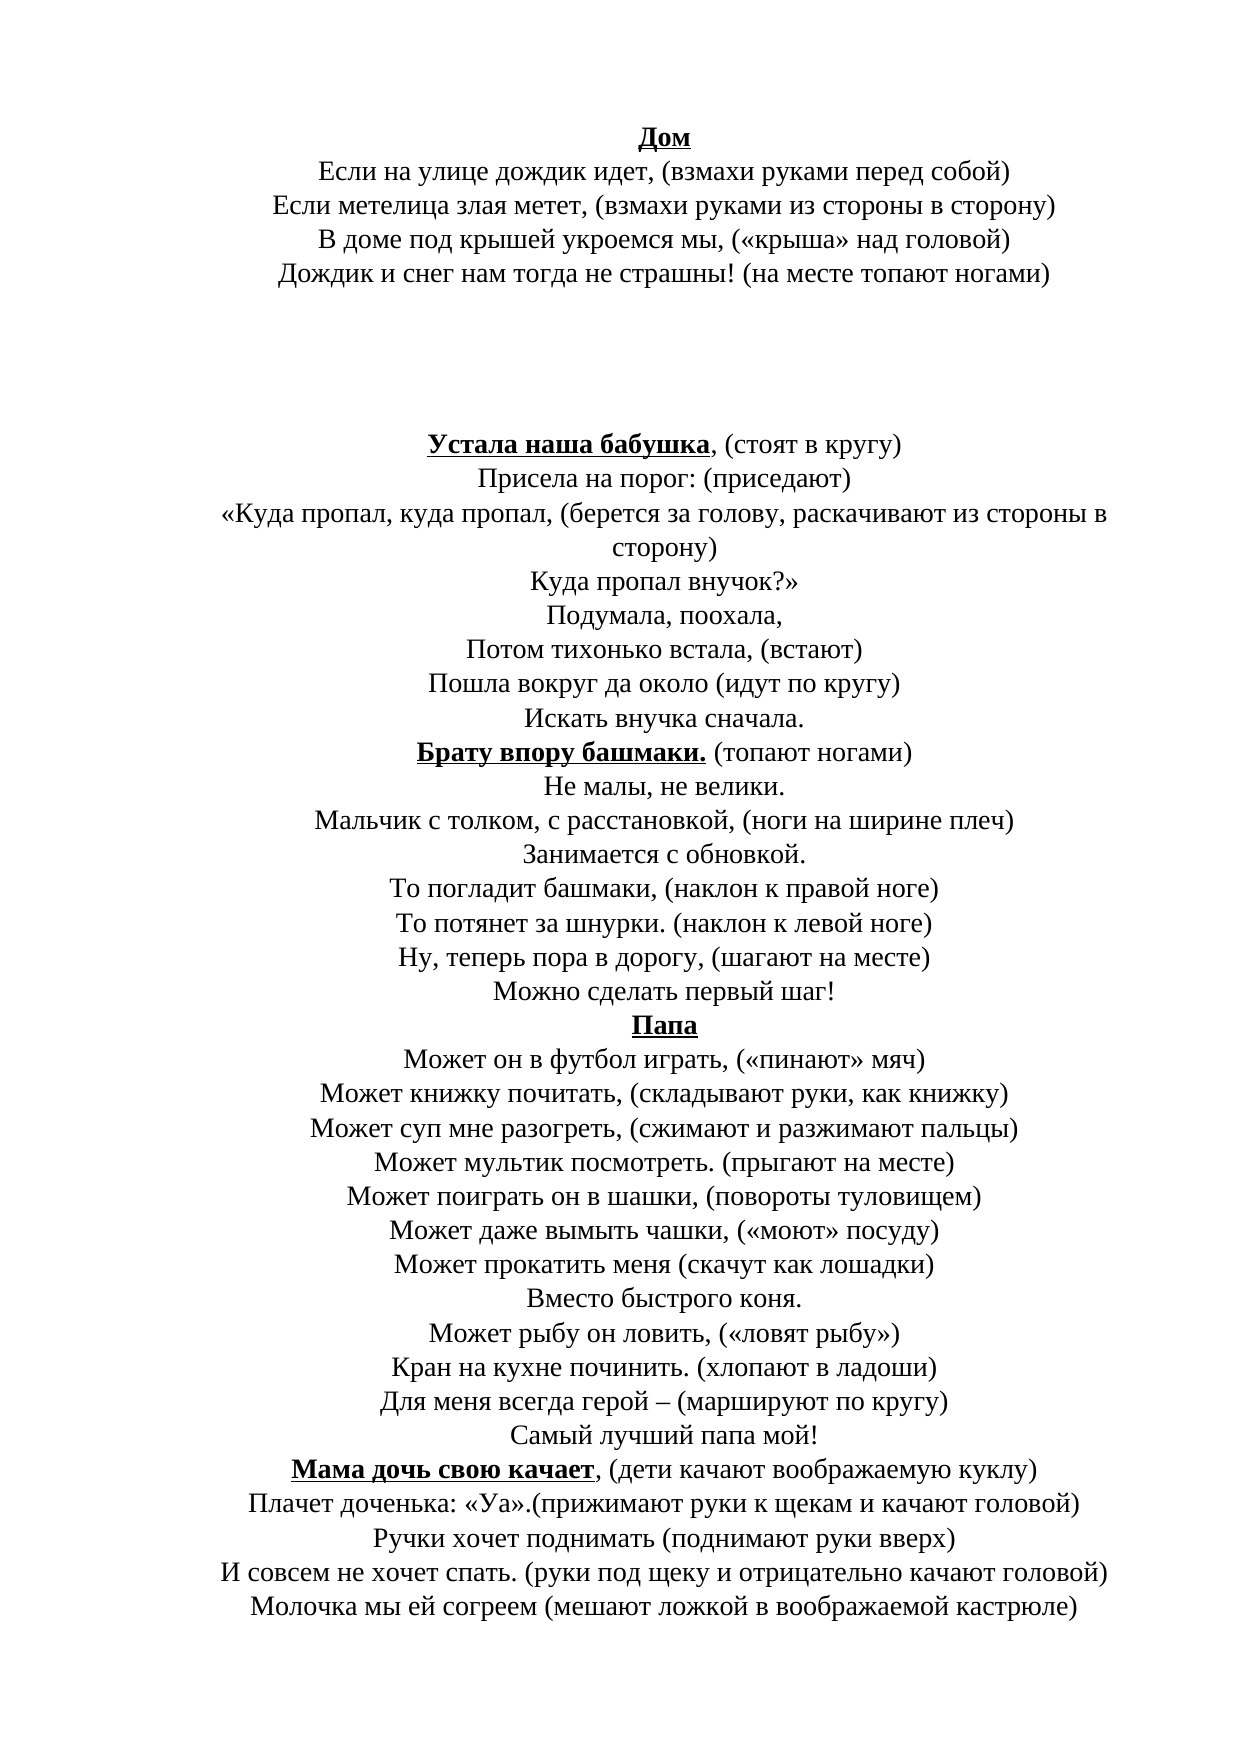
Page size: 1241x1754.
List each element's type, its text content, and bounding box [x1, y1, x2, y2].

text Дом [177, 118, 1152, 152]
text Может суп мне разогреть, (сжимают и разжимают пальцы) [177, 1109, 1152, 1143]
text Для меня всегда герой – (маршируют по кругу) [177, 1382, 1152, 1416]
text Вместо быстрого коня. [177, 1280, 1152, 1314]
text Присела на порог: (приседают) [177, 460, 1152, 494]
text Устала наша бабушка, (стоят в кругу) [177, 426, 1152, 460]
text «Куда пропал, куда пропал, (берется за голову, раскачивают из стороны в сторону) [177, 494, 1152, 562]
text Подумала, поохала, [177, 596, 1152, 631]
text Дождик и снег нам тогда не страшны! (на месте топают ногами) [177, 255, 1152, 289]
text Кран на кухне починить. (хлопают в ладоши) [177, 1348, 1152, 1382]
text Может даже вымыть чашки, («моют» посуду) [177, 1211, 1152, 1246]
text Можно сделать первый шаг! [177, 972, 1152, 1006]
text Мама дочь свою качает, (дети качают воображаемую куклу) [177, 1451, 1152, 1485]
text Не малы, не велики. [177, 767, 1152, 801]
text И совсем не хочет спать. (руки под щеку и отрицательно качают головой) [177, 1553, 1152, 1587]
text Молочка мы ей согреем (мешают ложкой в воображаемой кастрюле) [177, 1587, 1152, 1621]
text Пошла вокруг да около (идут по кругу) [177, 665, 1152, 699]
text Куда пропал внучок?» [177, 562, 1152, 596]
text Искать внучка сначала. [177, 699, 1152, 733]
text В доме под крышей укроемся мы, («крыша» над головой) [177, 221, 1152, 255]
text Ручки хочет поднимать (поднимают руки вверх) [177, 1519, 1152, 1553]
text Может он в футбол играть, («пинают» мяч) [177, 1041, 1152, 1075]
text Может книжку почитать, (складывают руки, как книжку) [177, 1075, 1152, 1109]
text То потянет за шнурки. (наклон к левой ноге) [177, 904, 1152, 938]
text Ну, теперь пора в дорогу, (шагают на месте) [177, 938, 1152, 972]
text Потом тихонько встала, (встают) [177, 631, 1152, 665]
text Плачет доченька: «Уа».(прижимают руки к щекам и качают головой) [177, 1485, 1152, 1519]
text Самый лучший папа мой! [177, 1416, 1152, 1451]
text Мальчик с толком, с расстановкой, (ноги на ширине плеч) [177, 801, 1152, 836]
text Если метелица злая метет, (взмахи руками из стороны в сторону) [177, 186, 1152, 221]
text Может мультик посмотреть. (прыгают на месте) [177, 1143, 1152, 1177]
text Брату впору башмаки. (топают ногами) [177, 733, 1152, 767]
text Может прокатить меня (скачут как лошадки) [177, 1246, 1152, 1280]
text Занимается с обновкой. [177, 836, 1152, 870]
text Папа [177, 1006, 1152, 1041]
text То погладит башмаки, (наклон к правой ноге) [177, 870, 1152, 904]
text Если на улице дождик идет, (взмахи руками перед собой) [177, 152, 1152, 186]
text Может поиграть он в шашки, (повороты туловищем) [177, 1177, 1152, 1211]
text Может рыбу он ловить, («ловят рыбу») [177, 1314, 1152, 1348]
